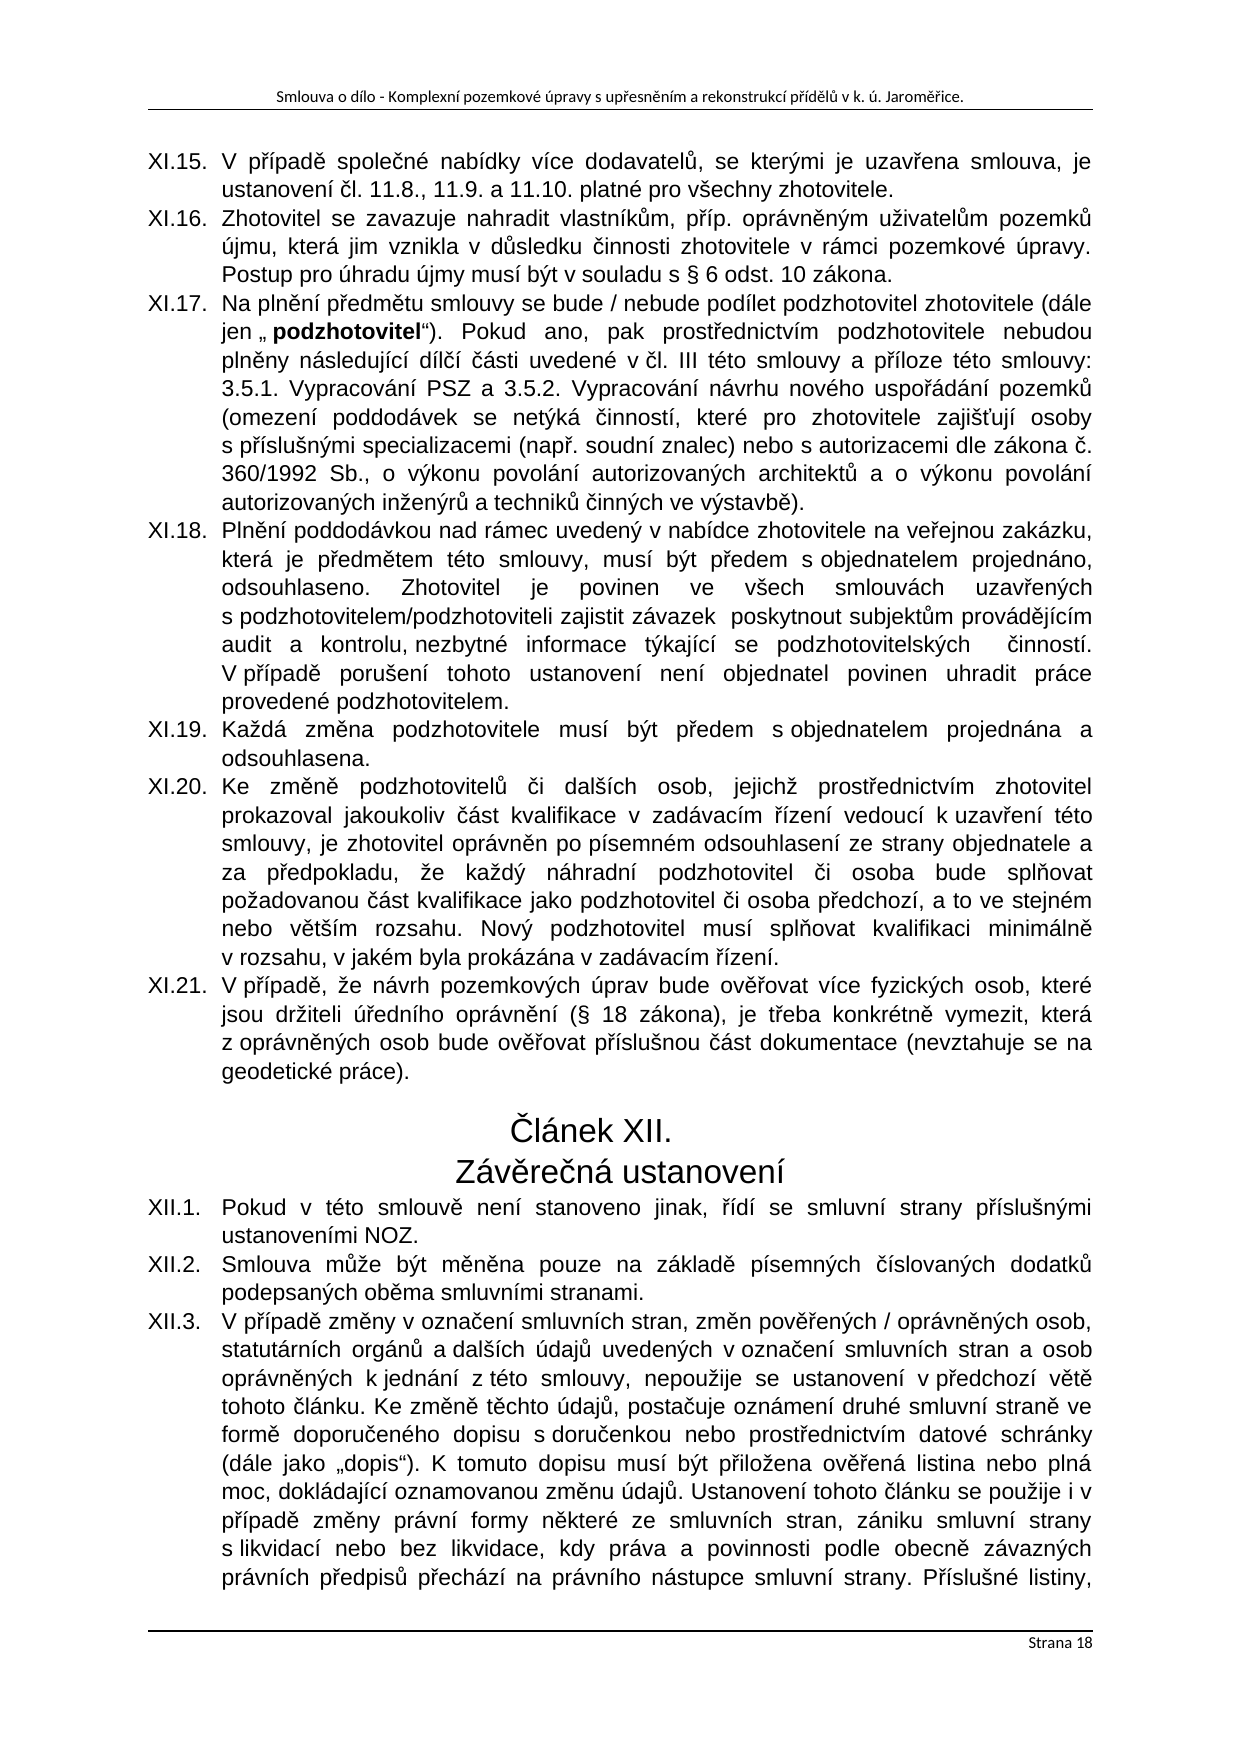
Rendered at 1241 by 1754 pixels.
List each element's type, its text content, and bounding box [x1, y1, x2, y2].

list Na plnění předmětu smlouvy se bude / nebude podílet podzhotovitel zhotovitele (dále jen „ podzhotovitel“). Pokud ano, pak prostřednictvím podzhotovitele nebudou plněny následující dílčí části uvedené v čl. III této smlouvy a příloze této smlouvy: 3.5.1. Vypracování PSZ a 3.5.2. Vypracování návrhu nového uspořádání pozemků (omezení poddodávek se netýká činností, které pro zhotovitele zajišťují osoby s příslušnými specializacemi (např. soudní znalec) nebo s autorizacemi dle zákona č. 360/1992 Sb., o výkonu povolání autorizovaných architektů a o výkonu povolání autorizovaných inženýrů a techniků činných ve výstavbě). [148, 290, 1093, 515]
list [148, 1308, 1093, 1590]
list Každá změna podzhotovitele musí být předem s objednatelem projednána a odsouhlasena. [148, 716, 1093, 771]
list Zhotovitel se zavazuje nahradit vlastníkům, příp. oprávněným uživatelům pozemků újmu, která jim vznikla v důsledku činnosti zhotovitele v rámci pozemkové úpravy. Postup pro úhradu újmy musí být v souladu s § 6 odst. 10 zákona. [148, 204, 1093, 288]
list V případě společné nabídky více dodavatelů, se kterými je uzavřena smlouva, je ustanovení čl. 11.8., 11.9. a 11.10. platné pro všechny zhotovitele. [148, 148, 1093, 202]
list Pokud v této smlouvě není stanoveno jinak, řídí se smluvní strany příslušnými ustanoveními NOZ. [148, 1194, 1093, 1249]
list Plnění poddodávkou nad rámec uvedený v nabídce zhotovitele na veřejnou zakázku, která je předmětem této smlouvy, musí být předem s objednatelem projednáno, odsouhlaseno. Zhotovitel je povinen ve všech smlouvách uzavřených s podzhotovitelem/podzhotoviteli zajistit závazek poskytnout subjektům provádějícím audit a kontrolu, nezbytné informace týkající se podzhotovitelských činností. V případě porušení tohoto ustanovení není objednatel povinen uhradit práce provedené podzhotovitelem. [148, 517, 1093, 714]
list Ke změně podzhotovitelů či dalších osob, jejichž prostřednictvím zhotovitel prokazoval jakoukoliv část kvalifikace v zadávacím řízení vedoucí k uzavření této smlouvy, je zhotovitel oprávněn po písemném odsouhlasení ze strany objednatele a za předpokladu, že každý náhradní podzhotovitel či osoba bude splňovat požadovanou část kvalifikace jako podzhotovitel či osoba předchozí, a to ve stejném nebo větším rozsahu. Nový podzhotovitel musí splňovat kvalifikaci minimálně v rozsahu, v jakém byla prokázána v zadávacím řízení. [148, 773, 1093, 970]
subtitle Závěrečná ustanovení [148, 1111, 1093, 1191]
list V případě, že návrh pozemkových úprav bude ověřovat více fyzických osob, které jsou držiteli úředního oprávnění (§ 18 zákona), je třeba konkrétně vymezit, která z oprávněných osob bude ověřovat příslušnou část dokumentace (nevztahuje se na geodetické práce). [148, 972, 1093, 1084]
list Smlouva může být měněna pouze na základě písemných číslovaných dodatků podepsaných oběma smluvními stranami. [148, 1251, 1093, 1306]
